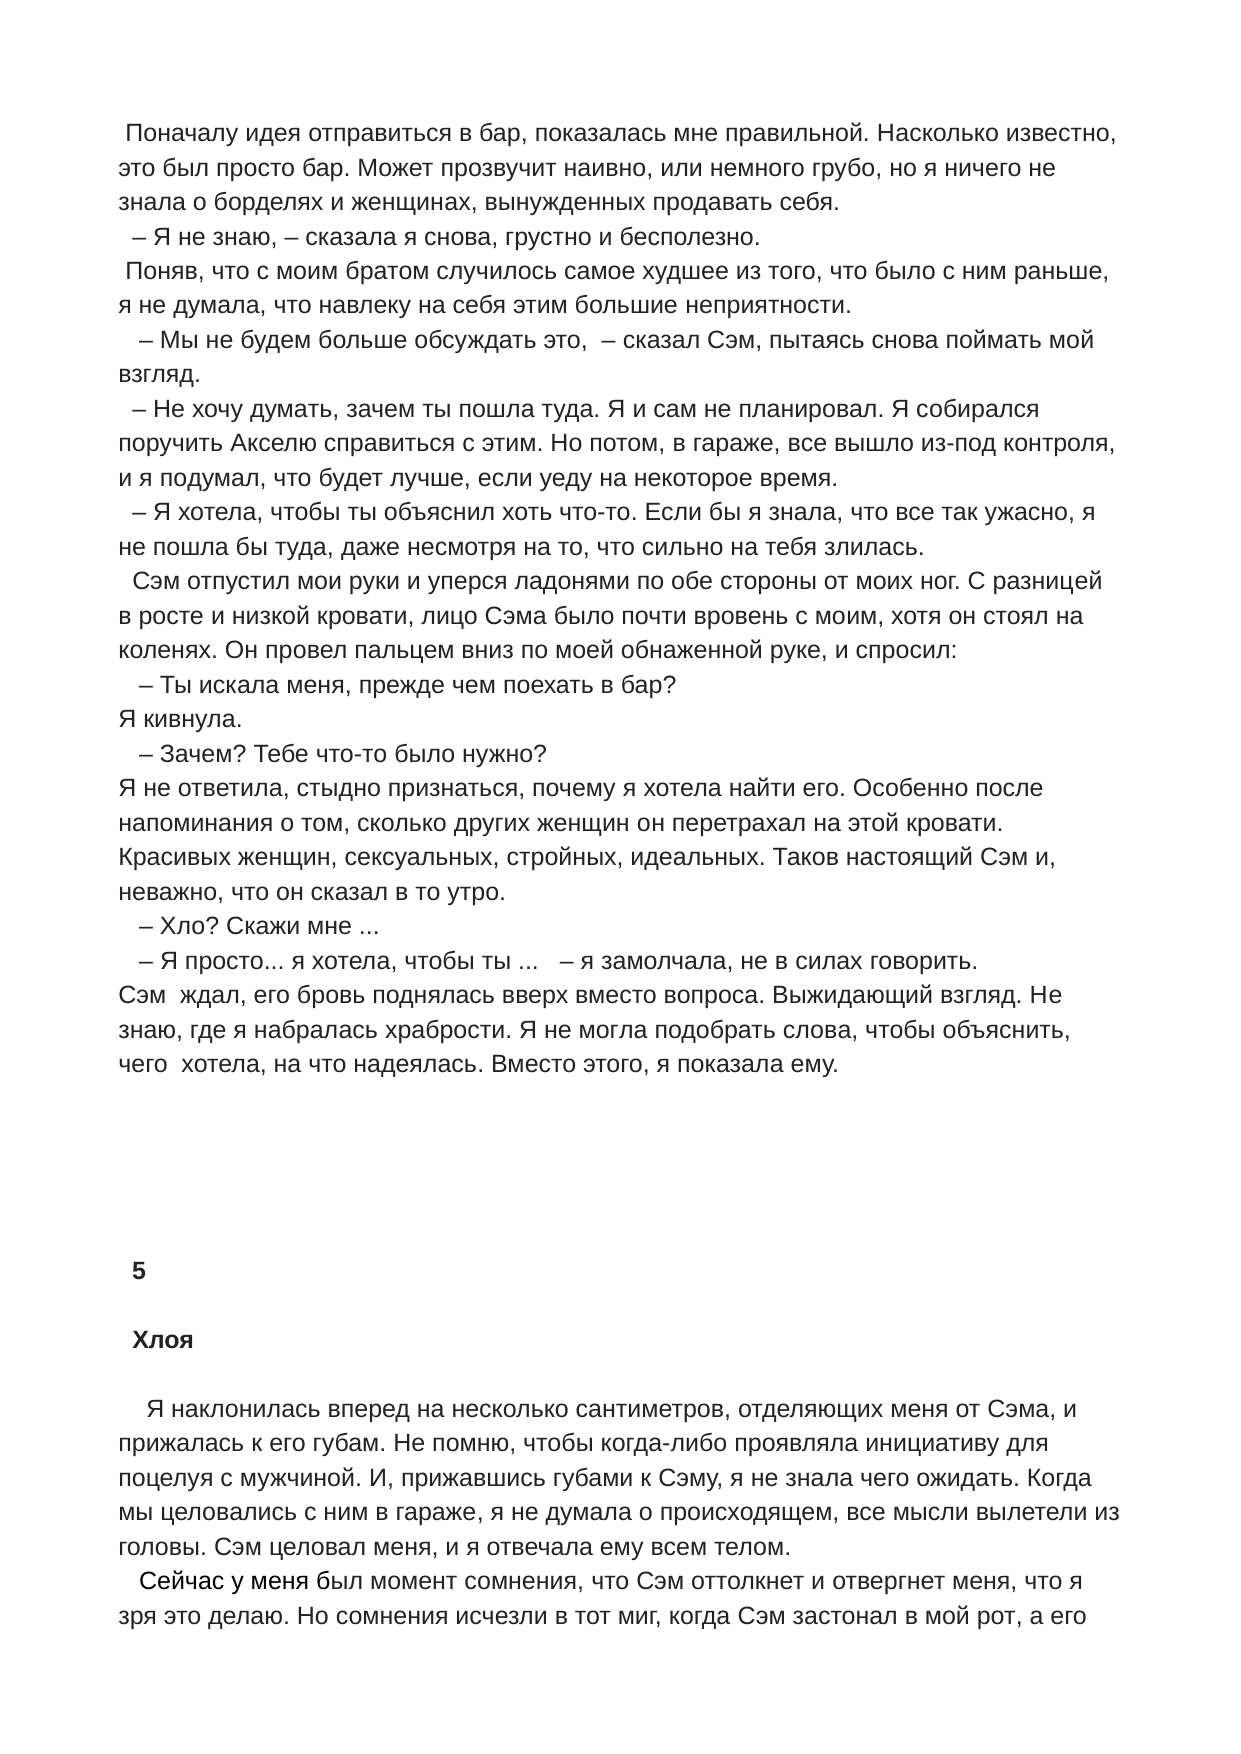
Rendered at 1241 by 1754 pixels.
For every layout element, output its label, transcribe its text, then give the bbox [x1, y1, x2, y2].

text – Я не знаю, – сказала я снова, грустно и бесполезно. [118, 222, 1122, 250]
text – Не хочу думать, зачем ты пошла туда. Я и сам не планировал. Я собирался поручить Акселю справиться с этим. Но потом, в гараже, все вышло из-под контроля, и я подумал, что будет лучше, если уеду на некоторое время. – Я хотела, чтобы ты объяснил хоть что-то. Если бы я знала, что все так ужасно, я не пошла бы туда, даже несмотря на то, что сильно на тебя злилась. Сэм отпустил мои руки и уперся ладонями по обе стороны от моих ног. С разницей в росте и низкой кровати, лицо Сэма было почти вровень с моим, хотя он стоял на коленях. Он провел пальцем вниз по моей обнаженной руке, и спросил: – Ты искала меня, прежде чем поехать в бар? Я кивнула. – Зачем? Тебе что-то было нужно? Я не ответила, стыдно признаться, почему я хотела найти его. Особенно после напоминания о том, сколько других женщин он перетрахал на этой кровати. Красивых женщин, сексуальных, стройных, идеальных. Таков настоящий Сэм и, неважно, что он сказал в то утро. – Хло? Скажи мне ... – Я просто... я хотела, чтобы ты ... – я замолчала, не в силах говорить. [118, 394, 1122, 974]
text Поначалу идея отправиться в бар, показалась мне правильной. Насколько известно, это был просто бар. Может прозвучит наивно, или немного грубо, но я ничего не знала о борделях и женщинах, вынужденных продавать себя. [118, 118, 1122, 216]
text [118, 1256, 1122, 1629]
text Поняв, что с моим братом случилось самое худшее из того, что было с ним раньше, я не думала, что навлеку на себя этим большие неприятности. – Мы не будем больше обсуждать это, – сказал Сэм, пытаясь снова поймать мой взгляд. [118, 256, 1122, 388]
text Сэм ждал, его бровь поднялась вверх вместо вопроса. Выжидающий взгляд. Не знаю, где я набралась храбрости. Я не могла подобрать слова, чтобы объяснить, чего хотела, на что надеялась. Вместо этого, я показала ему. [118, 980, 1122, 1078]
